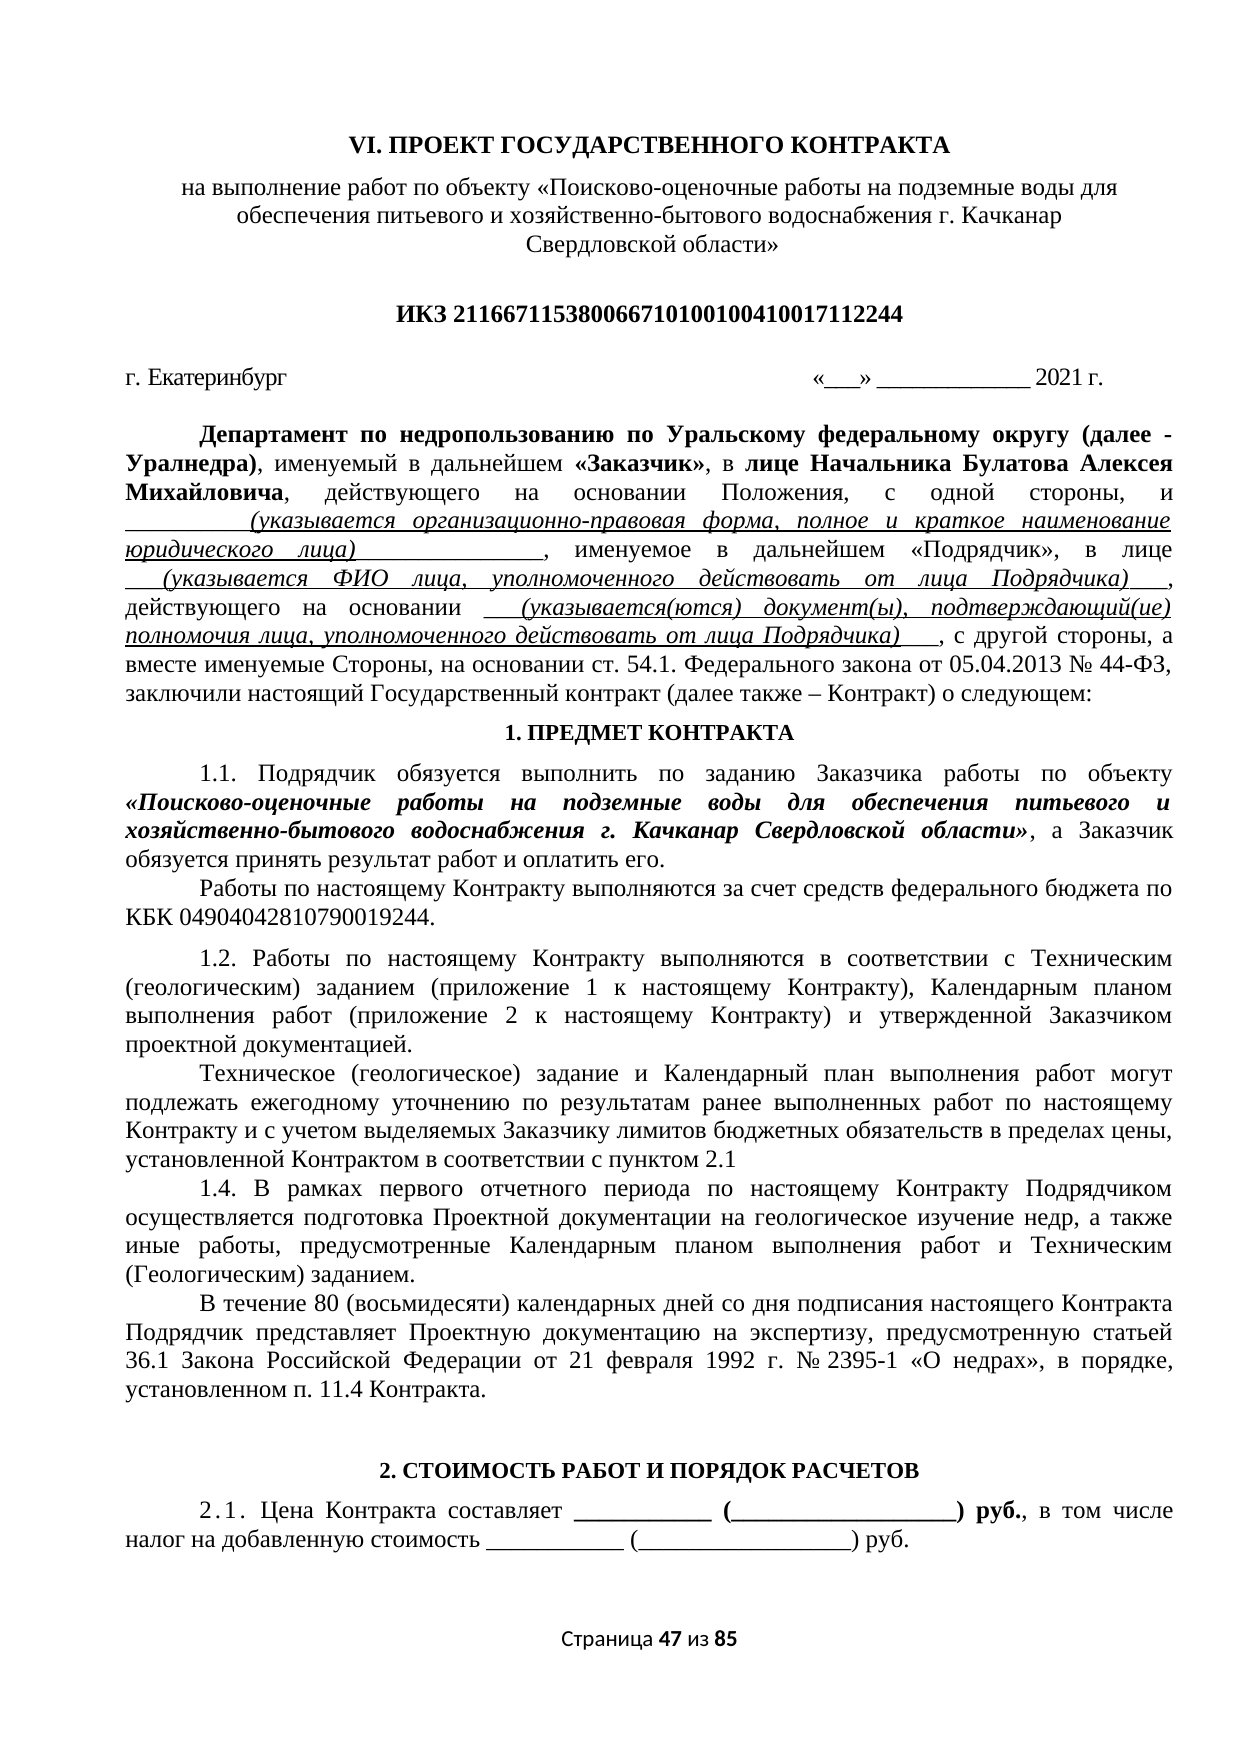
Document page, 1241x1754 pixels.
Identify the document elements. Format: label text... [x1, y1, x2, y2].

text 1.1. Подрядчик обязуется выполнить по заданию Заказчика работы по объекту «Поисково-оценочные работы на подземные воды для обеспечения питьевого и хозяйственно-бытового водоснабжения г. Качканар Свердловской области», а Заказчик обязуется принять результат работ и оплатить его. [125, 758, 1173, 873]
text Департамент по недропользованию по Уральскому федеральному округу (далее - Уралнедра), именуемый в дальнейшем «Заказчик», в лице Начальника Булатова Алексея Михайловича, действующего на основании Положения, с одной стороны, и __________(указывается организационно-правовая форма, полное и краткое наименование юридического лица)_______________, именуемое в дальнейшем «Подрядчик», в лице ___(указывается ФИО лица, уполномоченного действовать от лица Подрядчика)___, действующего на основании ___(указывается(ются) документ(ы), подтверждающий(ие) полномочия лица, уполномоченного действовать от лица Подрядчика)___, с другой стороны, а вместе именуемые Стороны, на основании ст. 54.1. Федерального закона от 05.04.2013 № 44-ФЗ, заключили настоящий Государственный контракт (далее также – Контракт) о следующем: [125, 419, 1173, 707]
text г. Екатеринбург «___» _____________ 2021 г. [125, 362, 1173, 390]
text 2. СТОИМОСТЬ РАБОТ И ПОРЯДОК РАСЧЕТОВ [125, 1457, 1173, 1483]
text 1.2. Работы по настоящему Контракту выполняются в соответствии с Техническим (геологическим) заданием (приложение 1 к настоящему Контракту), Календарным планом выполнения работ (приложение 2 к настоящему Контракту) и утвержденной Заказчиком проектной документацией. [125, 943, 1173, 1058]
text 1.4. В рамках первого отчетного периода по настоящему Контракту Подрядчиком осуществляется подготовка Проектной документации на геологическое изучение недр, а также иные работы, предусмотренные Календарным планом выполнения работ и Техническим (Геологическим) заданием. [125, 1173, 1173, 1288]
text ИКЗ 211667115380066710100100410017112244 [125, 299, 1173, 328]
text Техническое (геологическое) задание и Календарный план выполнения работ могут подлежать ежегодному уточнению по результатам ранее выполненных работ по настоящему Контракту и с учетом выделяемых Заказчику лимитов бюджетных обязательств в пределах цены, установленной Контрактом в соответствии с пунктом 2.1 [125, 1058, 1173, 1173]
text на выполнение работ по объекту «Поисково-оценочные работы на подземные воды для обеспечения питьевого и хозяйственно-бытового водоснабжения г. Качканар [125, 172, 1173, 229]
text В течение 80 (восьмидесяти) календарных дней со дня подписания настоящего Контракта Подрядчик представляет Проектную документацию на экспертизу, предусмотренную статьей 36.1 Закона Российской Федерации от 21 февраля . № 2395-1 «О недрах», в порядке, установленном п. 11.4 Контракта. [125, 1288, 1173, 1403]
text 2.1. Цена Контракта составляет ___________ (__________________) руб., в том числе налог на добавленную стоимость ___________ (_________________) руб. [125, 1496, 1173, 1553]
text Работы по настоящему Контракту выполняются за счет средств федерального бюджета по КБК 04904042810790019244. [125, 873, 1173, 931]
text VI. ПРОЕКТ ГОСУДАРСТВЕННОГО КОНТРАКТА [125, 131, 1173, 159]
text Свердловской области» [125, 229, 1173, 258]
text 1. ПРЕДМЕТ КОНТРАКТА [125, 719, 1173, 746]
